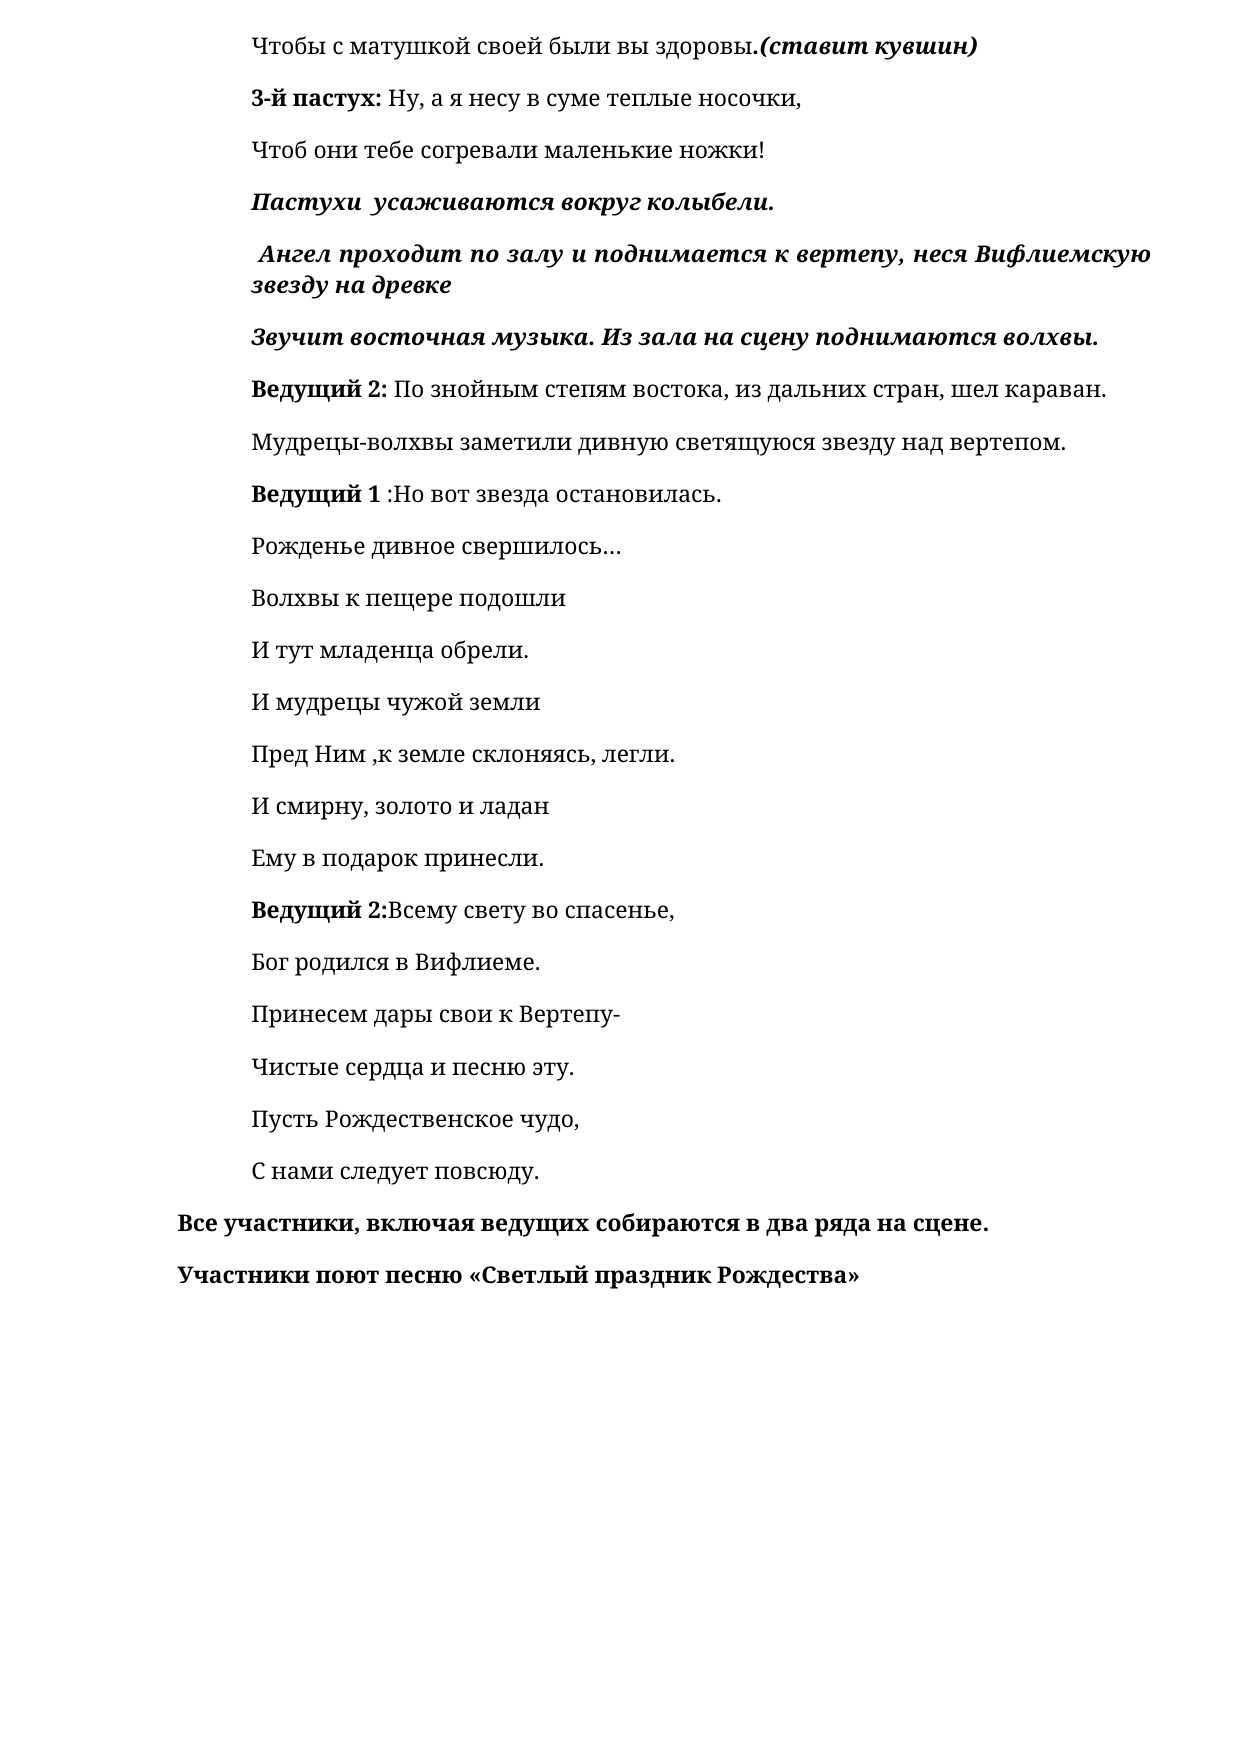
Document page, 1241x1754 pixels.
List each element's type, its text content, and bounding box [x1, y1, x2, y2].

text Бог родился в Вифлиеме. [177, 946, 1152, 977]
text Ведущий 2: По знойным степям востока, из дальних стран, шел караван. [177, 373, 1152, 404]
text Все участники, включая ведущих собираются в два ряда на сцене. [177, 1207, 1152, 1238]
text Рожденье дивное свершилось… [177, 529, 1152, 561]
text Чтобы с матушкой своей были вы здоровы.(ставит кувшин) [177, 29, 1152, 61]
text Пастухи усаживаются вокруг колыбели. [251, 186, 1152, 217]
text И мудрецы чужой земли [177, 686, 1152, 717]
text Ведущий 2:Всему свету во спасенье, [177, 894, 1152, 925]
text Пусть Рождественское чудо, [177, 1102, 1152, 1134]
text И тут младенца обрели. [177, 634, 1152, 665]
text Мудрецы-волхвы заметили дивную светящуюся звезду над вертепом. [177, 425, 1152, 457]
text Чтоб они тебе согревали маленькие ножки! [251, 134, 1152, 165]
text С нами следует повсюду. [177, 1154, 1152, 1186]
text Звучит восточная музыка. Из зала на сцену поднимаются волхвы. [251, 321, 1152, 352]
text И смирну, золото и ладан [177, 790, 1152, 821]
text 3-й пастух: Ну, а я несу в суме теплые носочки, [251, 82, 1152, 113]
text Ведущий 1 :Но вот звезда остановилась. [177, 477, 1152, 509]
text Ангел проходит по залу и поднимается к вертепу, неся Вифлиемскую звезду на древке [251, 238, 1152, 300]
text Участники поют песню «Светлый праздник Рождества» [177, 1259, 1152, 1290]
text Пред Ним ,к земле склоняясь, легли. [177, 738, 1152, 769]
text Волхвы к пещере подошли [177, 582, 1152, 613]
text Принесем дары свои к Вертепу- [177, 998, 1152, 1029]
text Чистые сердца и песню эту. [177, 1050, 1152, 1082]
text Ему в подарок принесли. [177, 842, 1152, 873]
